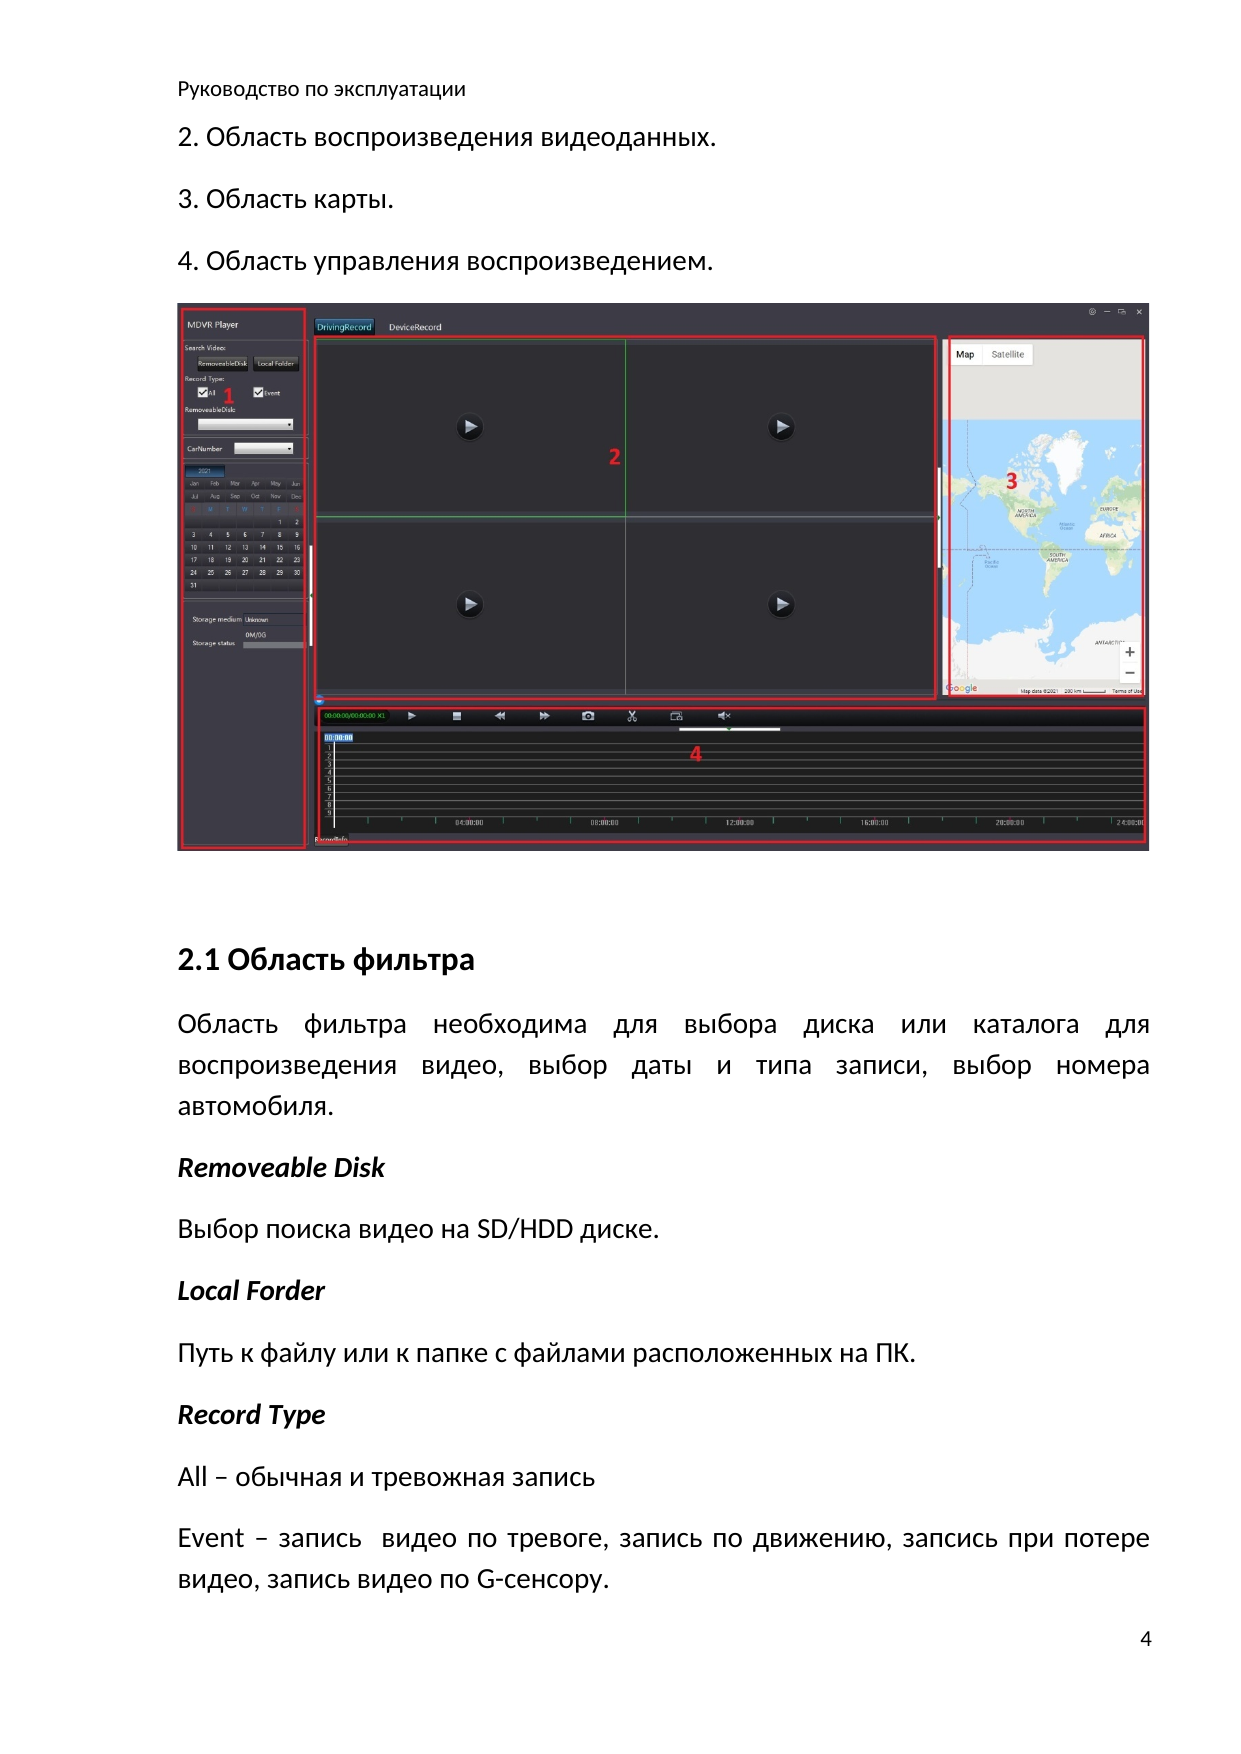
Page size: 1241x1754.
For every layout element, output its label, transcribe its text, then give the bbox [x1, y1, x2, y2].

text Removeable Disk [177, 1149, 1152, 1184]
text 2. Область воспроизведения видеоданных. [177, 118, 1152, 154]
text Область фильтра необходима для выбора диска или каталога для воспроизведения видео, выбор даты и типа записи, выбор номера автомобиля. [177, 1005, 1152, 1123]
text 2.1 Область фильтра [177, 938, 1152, 978]
text 4. Область управления воспроизведением. [177, 242, 1152, 277]
picture [177, 303, 1150, 851]
text Record Type [177, 1396, 1152, 1432]
text Путь к файлу или к папке с файлами расположенных на ПК. [177, 1334, 1152, 1370]
text Выбор поиска видео на SD/HDD диске. [177, 1211, 1152, 1246]
text Event – запись видео по тревоге, запись по движению, запсись при потере видео, запись видео по G-сенсору. [177, 1519, 1152, 1596]
text Local Forder [177, 1272, 1152, 1308]
text 3. Область карты. [177, 180, 1152, 216]
text All – обычная и тревожная запись [177, 1458, 1152, 1493]
